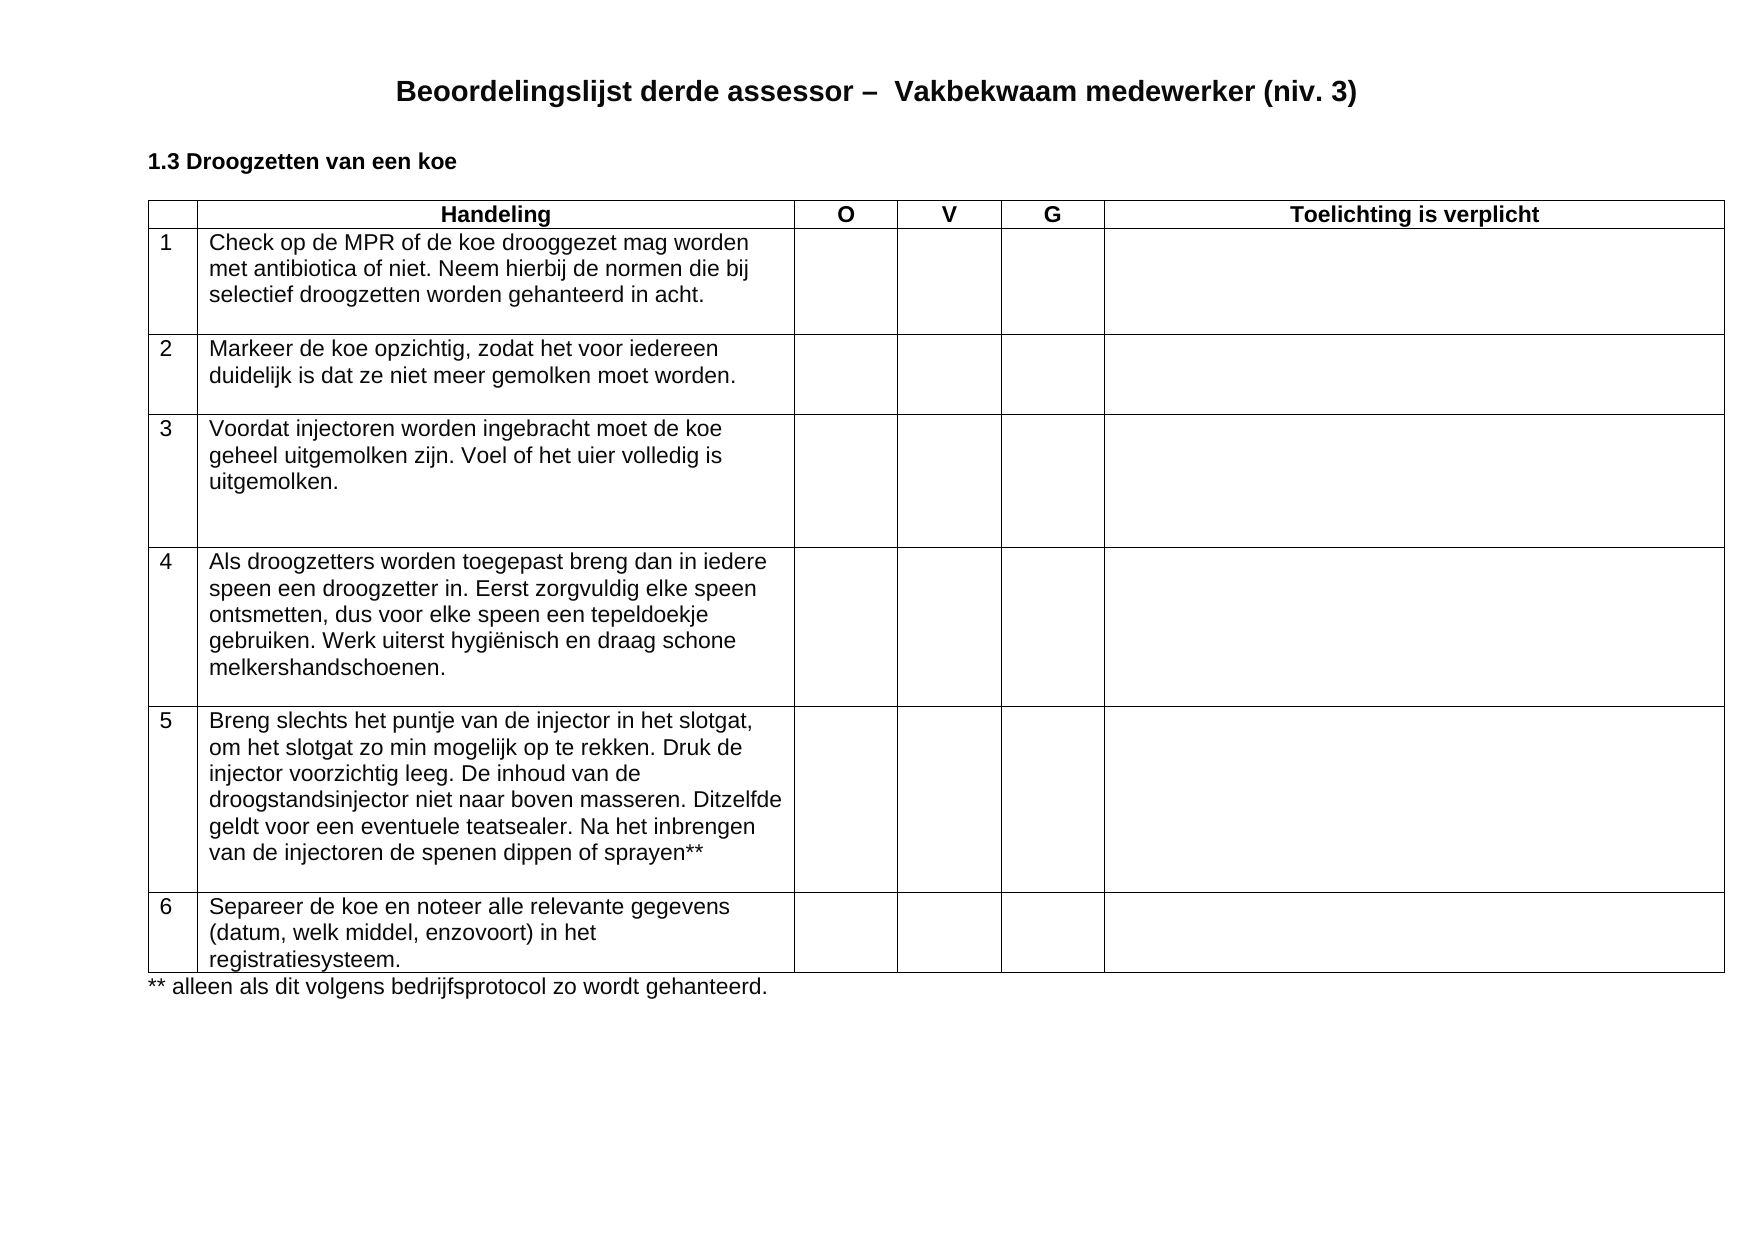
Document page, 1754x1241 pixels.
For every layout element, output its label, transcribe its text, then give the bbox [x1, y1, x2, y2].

text 1.3 Droogzetten van een koe [148, 148, 1606, 174]
table_cell [1105, 707, 1724, 892]
table_header [149, 201, 197, 228]
table_header V [898, 201, 1001, 228]
table_cell [1002, 335, 1104, 414]
text ** alleen als dit volgens bedrijfsprotocol zo wordt gehanteerd. [148, 973, 1606, 999]
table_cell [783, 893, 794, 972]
table_cell [898, 415, 1001, 547]
table_cell Als droogzetters worden toegepast breng dan in iedere speen een droogzetter in. Eerst zorgvuldig elke speen ontsmetten, dus voor elke speen een tepeldoekje gebruiken. Werk uiterst hygiënisch en draag schone melkershandschoenen. [198, 548, 794, 706]
table_cell [1105, 335, 1724, 414]
table_cell [1105, 229, 1724, 334]
table_cell 4 [149, 548, 197, 706]
table_cell [1002, 415, 1104, 547]
table_cell [795, 548, 897, 706]
table_header Toelichting is verplicht [1105, 201, 1724, 228]
table_cell [1105, 893, 1724, 972]
table_cell [795, 893, 897, 972]
table_cell [898, 229, 1001, 334]
table_cell [1105, 415, 1724, 547]
table_cell Markeer de koe opzichtig, zodat het voor iedereen duidelijk is dat ze niet meer gemolken moet worden. [198, 335, 794, 414]
table_cell [795, 415, 897, 547]
table_cell 6 [149, 893, 197, 972]
table_cell [795, 707, 897, 892]
table_cell [795, 335, 897, 414]
table_cell [898, 893, 1001, 972]
table_cell [795, 229, 897, 334]
table_cell Voordat injectoren worden ingebracht moet de koe geheel uitgemolken zijn. Voel of het uier volledig is uitgemolken. [198, 415, 794, 547]
table_cell [1002, 548, 1104, 706]
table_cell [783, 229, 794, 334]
table_cell [898, 335, 1001, 414]
table_cell [898, 548, 1001, 706]
table_cell 1 [149, 229, 197, 334]
table_cell [1002, 893, 1104, 972]
table_cell [1002, 229, 1104, 334]
table_cell 3 [149, 415, 197, 547]
table_header O [795, 201, 897, 228]
table_cell Breng slechts het puntje van de injector in het slotgat, om het slotgat zo min mogelijk op te rekken. Druk de injector voorzichtig leeg. De inhoud van de droogstandsinjector niet naar boven masseren. Ditzelfde geldt voor een eventuele teatsealer. Na het inbrengen van de injectoren de spenen dippen of sprayen** [198, 707, 794, 892]
table_cell 2 [149, 335, 197, 414]
table_cell [1002, 707, 1104, 892]
table_header Handeling [198, 201, 794, 228]
table_header G [1002, 201, 1104, 228]
table_cell 5 [149, 707, 197, 892]
table_cell [898, 707, 1001, 892]
table_cell [1105, 548, 1724, 706]
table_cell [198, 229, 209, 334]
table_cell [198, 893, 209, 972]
